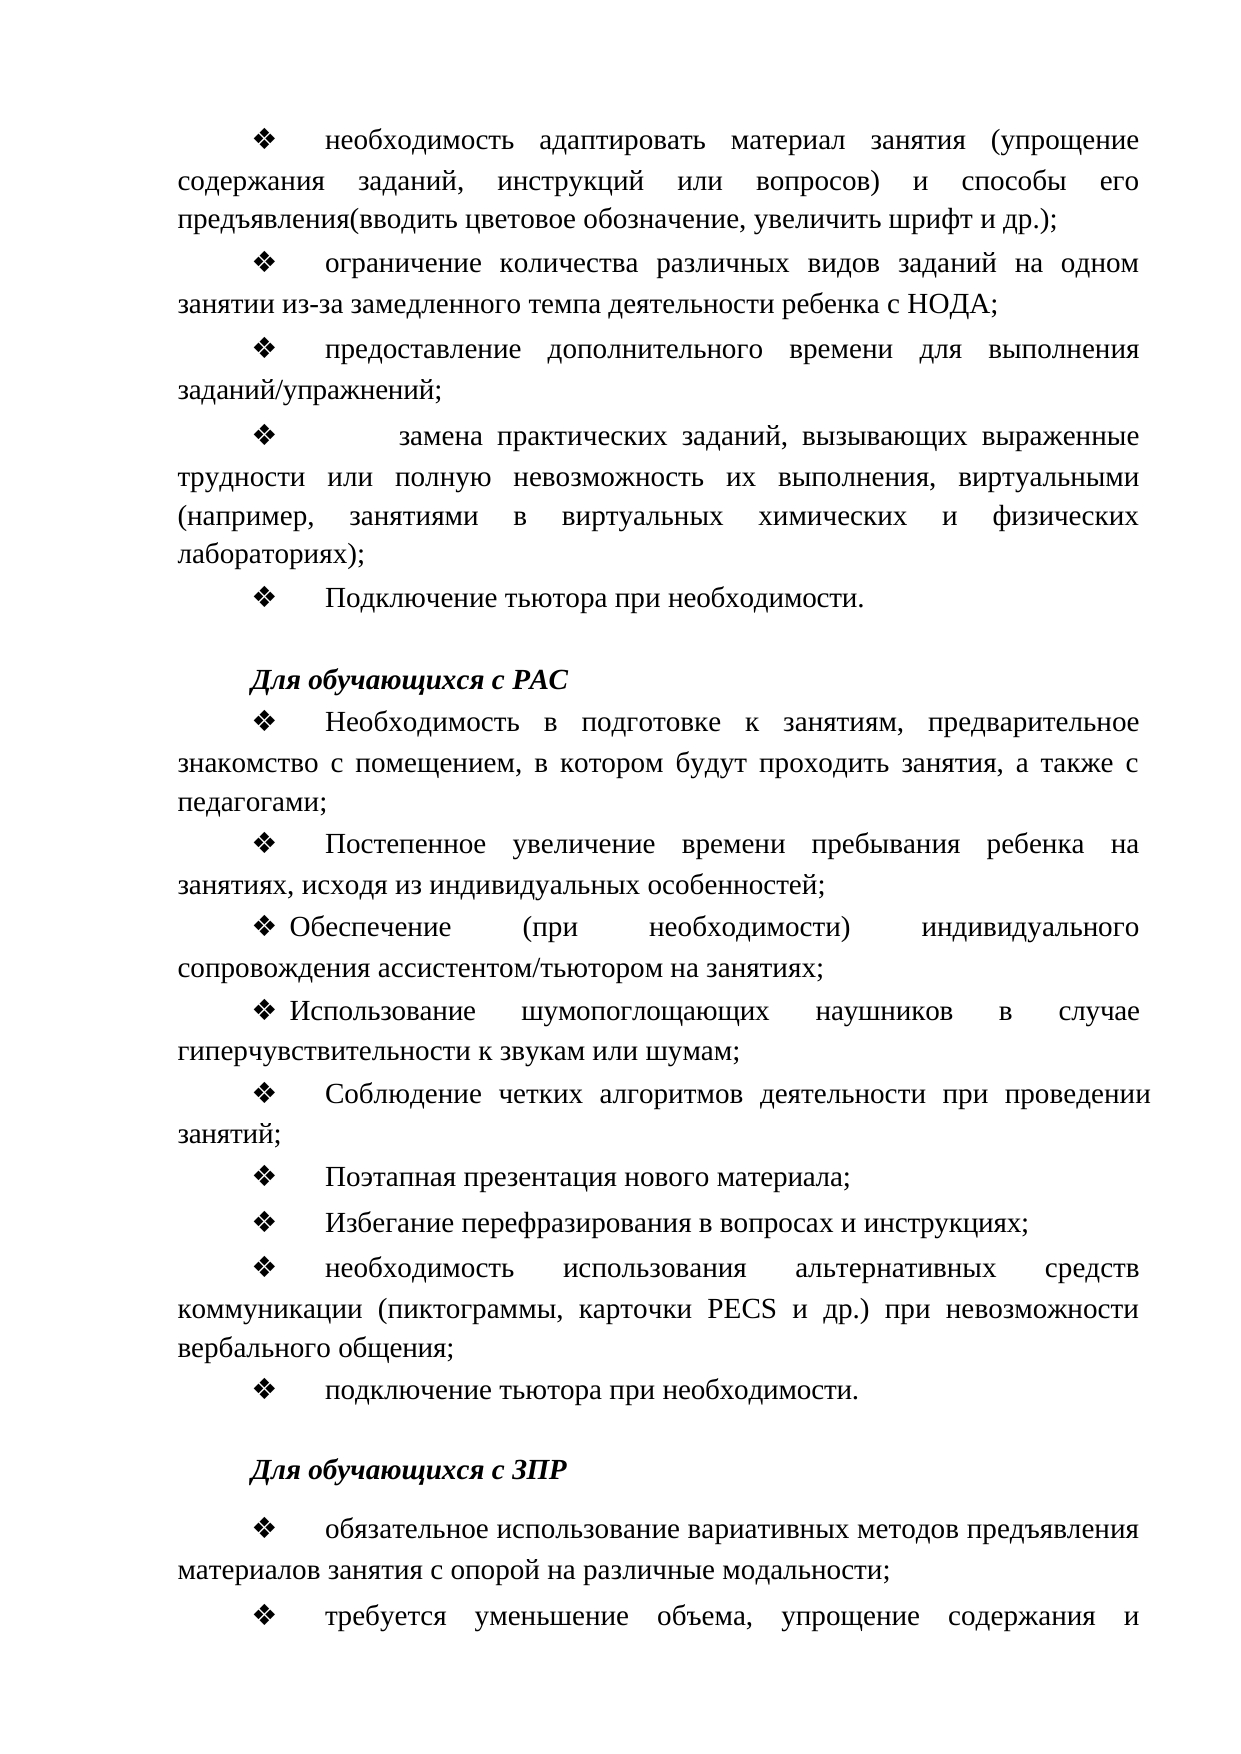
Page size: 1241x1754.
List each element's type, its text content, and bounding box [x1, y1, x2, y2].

list замена практических заданий, вызывающих выраженные трудности или полную невозможность их выполнения, виртуальными (например, занятиями в виртуальных химических и физических лабораториях); [177, 414, 1140, 570]
subtitle Для обучающихся с РАС [177, 662, 1152, 696]
list необходимость адаптировать материал занятия (упрощение содержания заданий, инструкций или вопросов) и способы его предъявления(вводить цветовое обозначение, увеличить шрифт и др.); [177, 118, 1140, 235]
list Избегание перефразирования в вопросах и инструкциях; [177, 1201, 1152, 1241]
list предоставление дополнительного времени для выполнения заданий/упражнений; [177, 328, 1140, 406]
list Соблюдение четких алгоритмов деятельности при проведении занятий; [177, 1072, 1152, 1150]
list Постепенное увеличение времени пребывания ребенка на занятиях, исходя из индивидуальных особенностей; [177, 822, 1140, 901]
list Поэтапная презентация нового материала; [177, 1155, 1152, 1195]
list Необходимость в подготовке к занятиям, предварительное знакомство с помещением, в котором будут проходить занятия, а также с педагогами; [177, 701, 1140, 817]
list ограничение количества различных видов заданий на одном занятии из-за замедленного темпа деятельности ребенка с НОДА; [177, 241, 1140, 319]
list подключение тьютора при необходимости. [177, 1368, 1152, 1408]
list обязательное использование вариативных методов предъявления материалов занятия с опорой на различные модальности; [177, 1508, 1139, 1586]
list необходимость использования альтернативных средств коммуникации (пиктограммы, карточки PECS и др.) при невозможности вербального общения; [177, 1246, 1140, 1363]
subtitle Для обучающихся с ЗПР [177, 1452, 1152, 1486]
list Использование шумопоглощающих наушников в случае гиперчувствительности к звукам или шумам; [177, 989, 1140, 1067]
list Подключение тьютора при необходимости. [177, 576, 1152, 616]
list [177, 1595, 1140, 1634]
list Обеспечение (при необходимости) индивидуального сопровождения ассистентом/тьютором на занятиях; [177, 906, 1140, 984]
